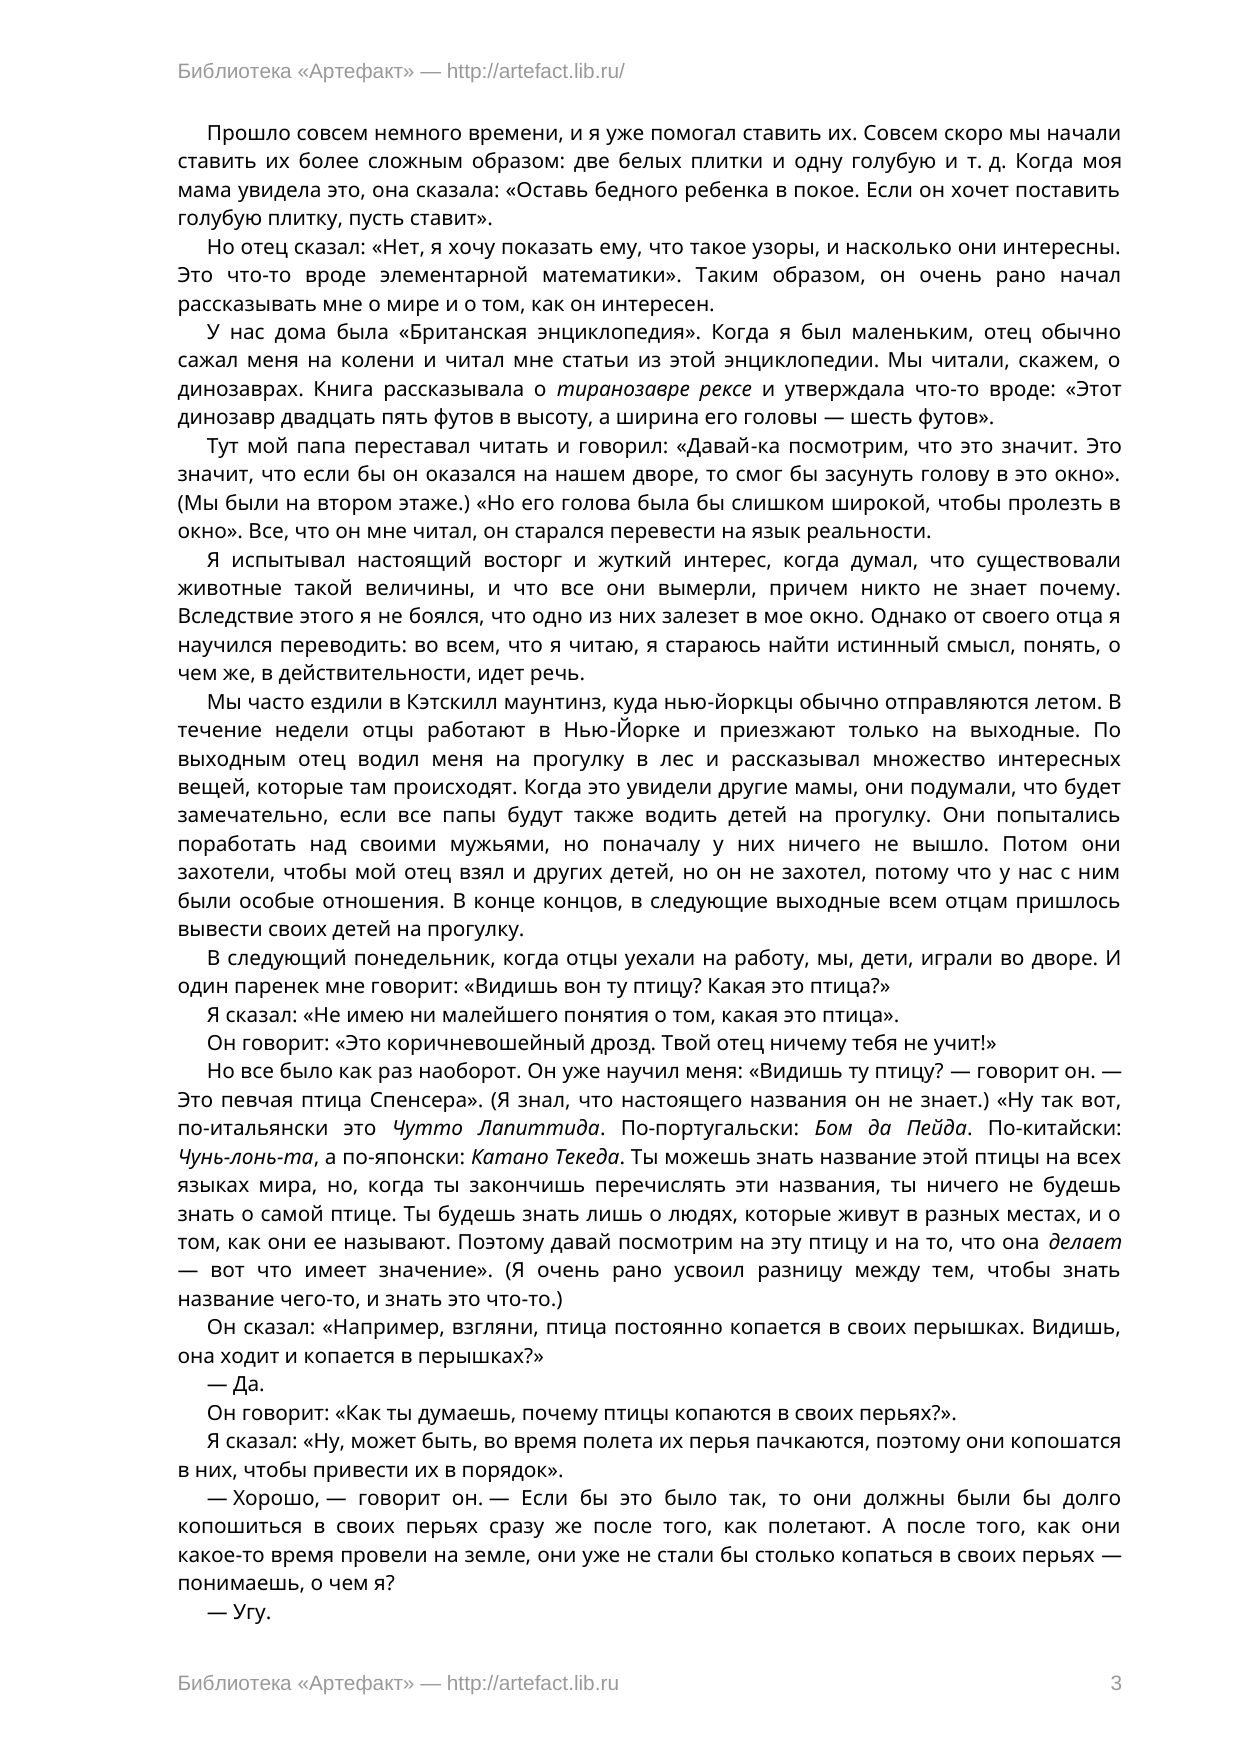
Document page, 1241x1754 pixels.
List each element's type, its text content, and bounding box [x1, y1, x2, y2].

text Я испытывал настоящий восторг и жуткий интерес, когда думал, что существовали животные такой величины, и что все они вымерли, причем никто не знает почему. Вследствие этого я не боялся, что одно из них залезет в мое окно. Однако от своего отца я научился переводить: во всем, что я читаю, я стараюсь найти истинный смысл, понять, о чем же, в действительности, идет речь. [177, 545, 1122, 687]
text Он говорит: «Как ты думаешь, почему птицы копаются в своих перьях?». [177, 1398, 1122, 1426]
text Я сказал: «Ну, может быть, во время полета их перья пачкаются, поэтому они копошатся в них, чтобы привести их в порядок». [177, 1426, 1122, 1483]
text Но все было как раз наоборот. Он уже научил меня: «Видишь ту птицу? — говорит он. — Это певчая птица Спенсера». (Я знал, что настоящего названия он не знает.) «Ну так вот, по-итальянски это Чутто Лапиттида. По-португальски: Бом да Пейда. По-китайски: Чунь-лонь-та, а по-японски: Катано Текеда. Ты можешь знать название этой птицы на всех языках мира, но, когда ты закончишь перечислять эти названия, ты ничего не будешь знать о самой птице. Ты будешь знать лишь о людях, которые живут в разных местах, и о том, как они ее называют. Поэтому давай посмотрим на эту птицу и на то, что она делает — вот что имеет значение». (Я очень рано усвоил разницу между тем, чтобы знать название чего-то, и знать это что-то.) [177, 1057, 1122, 1312]
text — Да. [177, 1369, 1122, 1398]
text Мы часто ездили в Кэтскилл маунтинз, куда нью-йоркцы обычно отправляются летом. В течение недели отцы работают в Нью-Йорке и приезжают только на выходные. По выходным отец водил меня на прогулку в лес и рассказывал множество интересных вещей, которые там происходят. Когда это увидели другие мамы, они подумали, что будет замечательно, если все папы будут также водить детей на прогулку. Они попытались поработать над своими мужьями, но поначалу у них ничего не вышло. Потом они захотели, чтобы мой отец взял и других детей, но он не захотел, потому что у нас с ним были особые отношения. В конце концов, в следующие выходные всем отцам пришлось вывести своих детей на прогулку. [177, 687, 1122, 943]
text Он говорит: «Это коричневошейный дрозд. Твой отец ничему тебя не учит!» [177, 1028, 1122, 1057]
text В следующий понедельник, когда отцы уехали на работу, мы, дети, играли во дворе. И один паренек мне говорит: «Видишь вон ту птицу? Какая это птица?» [177, 943, 1122, 1000]
text — Хорошо, — говорит он. — Если бы это было так, то они должны были бы долго копошиться в своих перьях сразу же после того, как полетают. А после того, как они какое-то время провели на земле, они уже не стали бы столько копаться в своих перьях — понимаешь, о чем я? [177, 1483, 1122, 1597]
text Но отец сказал: «Нет, я хочу показать ему, что такое узоры, и насколько они интересны. Это что-то вроде элементарной математики». Таким образом, он очень рано начал рассказывать мне о мире и о том, как он интересен. [177, 232, 1122, 317]
text — Угу. [177, 1597, 1122, 1625]
text Прошло совсем немного времени, и я уже помогал ставить их. Совсем скоро мы начали ставить их более сложным образом: две белых плитки и одну голубую и т. д. Когда моя мама увидела это, она сказала: «Оставь бедного ребенка в покое. Если он хочет поставить голубую плитку, пусть ставит». [177, 118, 1122, 232]
text Он сказал: «Например, взгляни, птица постоянно копается в своих перышках. Видишь, она ходит и копается в перышках?» [177, 1312, 1122, 1369]
text У нас дома была «Британская энциклопедия». Когда я был маленьким, отец обычно сажал меня на колени и читал мне статьи из этой энциклопедии. Мы читали, скажем, о динозаврах. Книга рассказывала о тиранозавре рексе и утверждала что-то вроде: «Этот динозавр двадцать пять футов в высоту, а ширина его головы — шесть футов». [177, 317, 1122, 431]
text Я сказал: «Не имею ни малейшего понятия о том, какая это птица». [177, 1000, 1122, 1028]
text Тут мой папа переставал читать и говорил: «Давай-ка посмотрим, что это значит. Это значит, что если бы он оказался на нашем дворе, то смог бы засунуть голову в это окно». (Мы были на втором этаже.) «Но его голова была бы слишком широкой, чтобы пролезть в окно». Все, что он мне читал, он старался перевести на язык реальности. [177, 431, 1122, 545]
